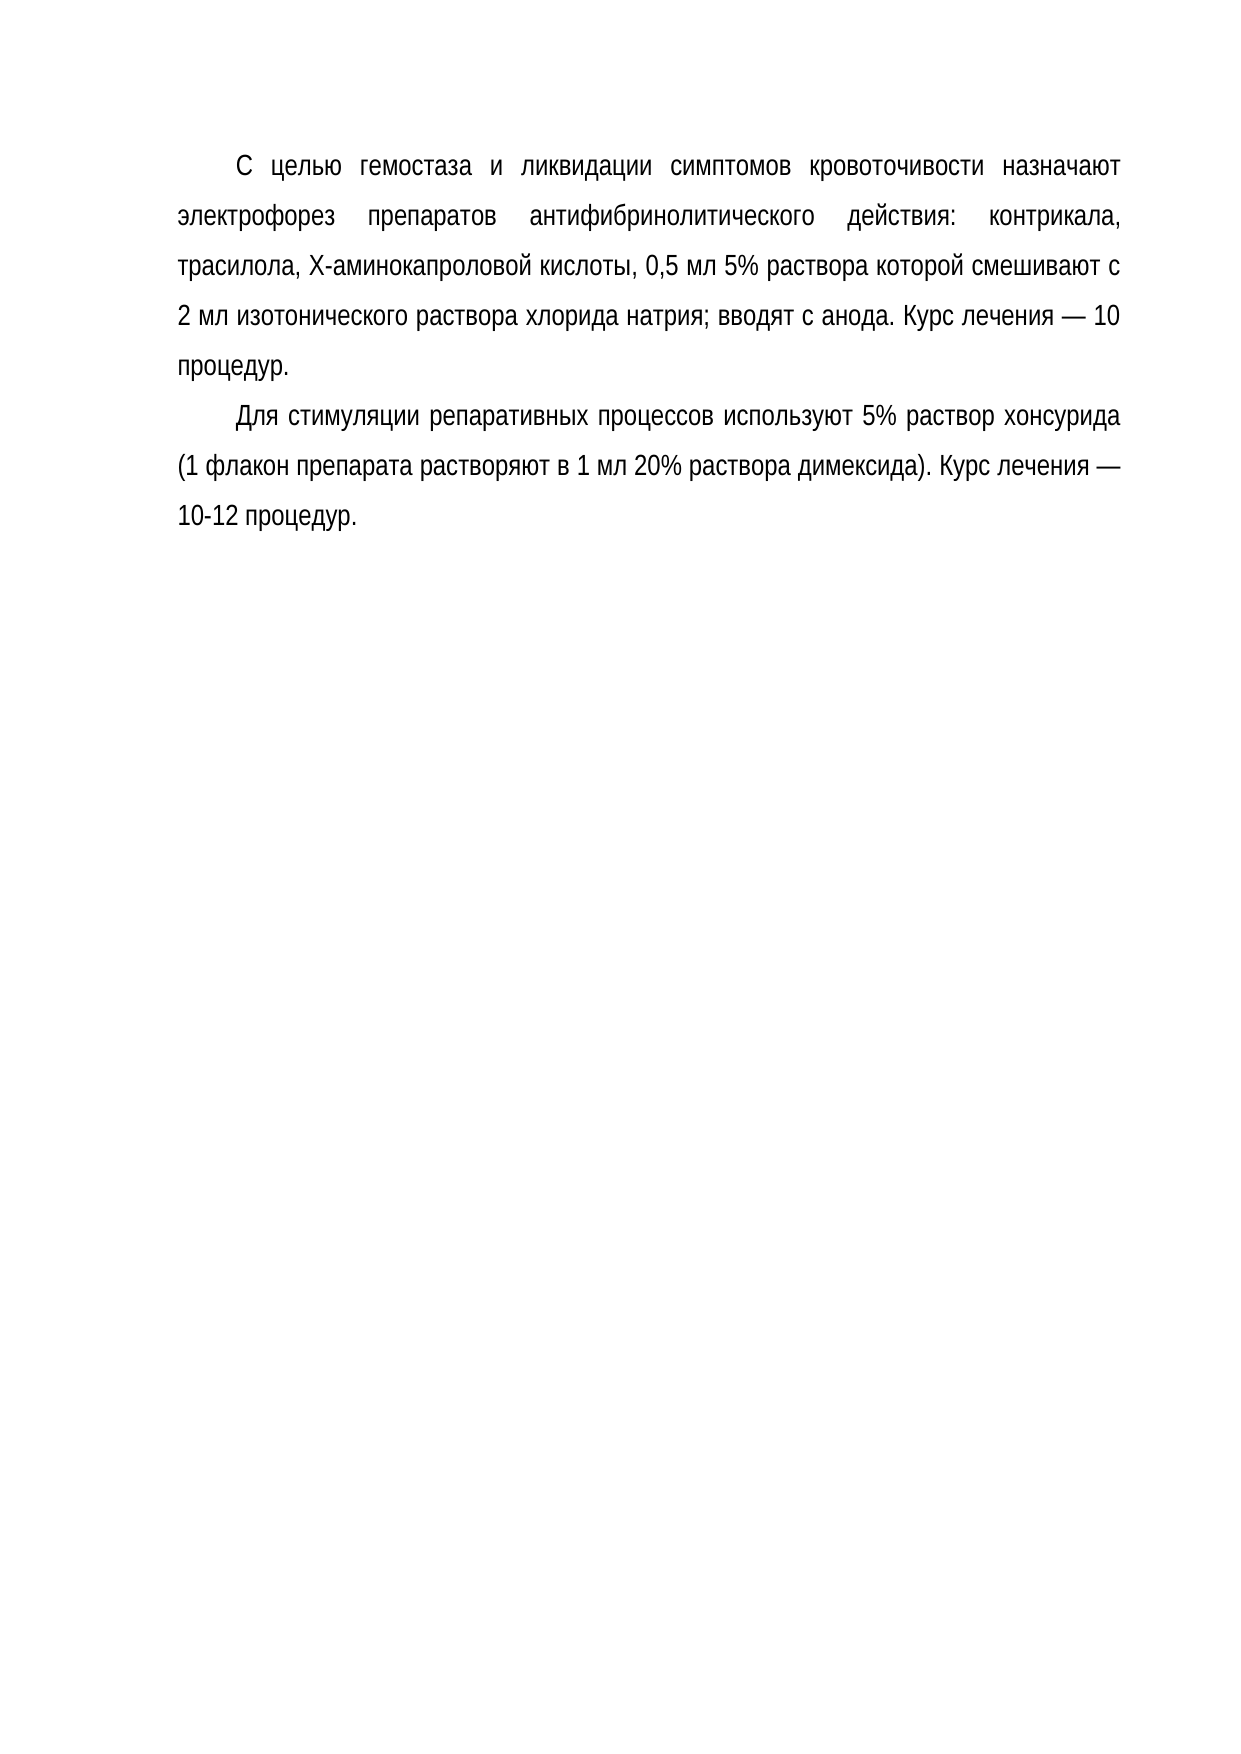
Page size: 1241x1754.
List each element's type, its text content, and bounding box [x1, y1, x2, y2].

text С целью гемостаза и ликвидации симптомов кровоточивости назначают электрофорез препаратов антифибринолитического действия: контрикала, трасилола, Х-аминокапроловой кислоты, 0,5 мл 5% раствора которой смешивают с 2 мл изотонического раствора хлорида натрия; вводят с анода. Курс лечения — 10 процедур. [177, 148, 1122, 382]
text Для стимуляции репаративных процессов используют 5% раствор хонсурида (1 флакон препарата растворяют в 1 мл 20% раствора димексида). Курс лечения — 10-12 процедур. [177, 398, 1122, 532]
